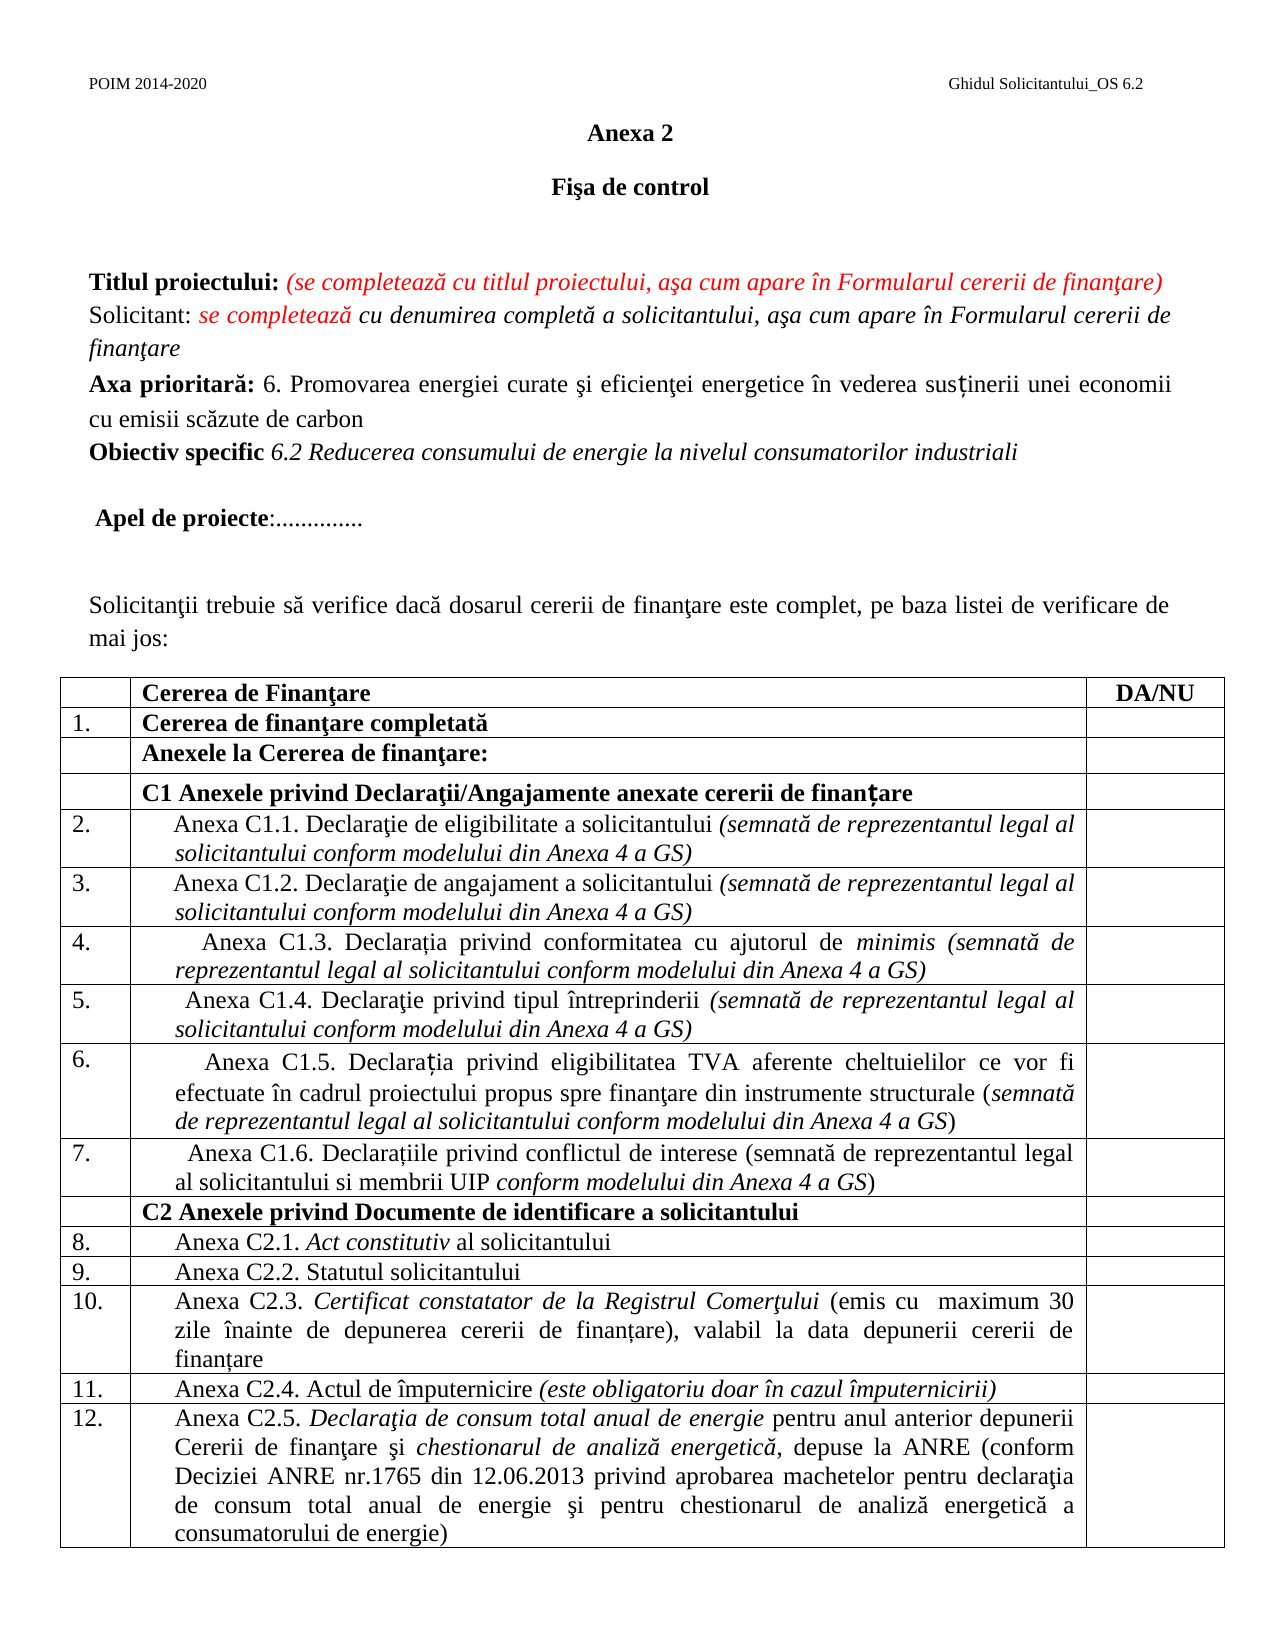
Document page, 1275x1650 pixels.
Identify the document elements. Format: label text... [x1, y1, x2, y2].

table_cell [1087, 1044, 1224, 1137]
table_cell C1 Anexele privind Declaraţii/Angajamente anexate cererii de finanțare [131, 774, 1086, 808]
table_cell [61, 810, 130, 867]
table_cell [61, 1044, 130, 1137]
table_cell [61, 1197, 130, 1226]
table_cell [61, 1227, 130, 1256]
table_cell Anexa C1.3. Declarația privind conformitatea cu ajutorul de minimis (semnată de reprezentantul legal al solicitantului conform modelului din Anexa 4 a GS) [131, 927, 1086, 984]
table_cell Anexa C1.2. Declaraţie de angajament a solicitantului (semnată de reprezentantul legal al solicitantului conform modelului din Anexa 4 a GS) [131, 868, 1086, 926]
table_cell [1087, 985, 1224, 1043]
table_cell Anexa C2.2. Statutul solicitantului [131, 1257, 1086, 1285]
text Solicitant: se completează cu denumirea completă a solicitantului, aşa cum apare în Formularul cererii de finanţare [89, 300, 1172, 362]
table_cell [1087, 708, 1224, 737]
table_header DA/NU [1087, 678, 1224, 707]
table_cell Anexa C1.4. Declaraţie privind tipul întreprinderii (semnată de reprezentantul legal al solicitantului conform modelului din Anexa 4 a GS) [131, 985, 1086, 1043]
table_cell Anexa C1.5. Declarația privind eligibilitatea TVA aferente cheltuielilor ce vor fi efectuate în cadrul proiectului propus spre finanţare din instrumente structurale (semnată de reprezentantul legal al solicitantului conform modelului din Anexa 4 a GS) [131, 1044, 1086, 1137]
table_cell [61, 1374, 130, 1402]
table_cell [61, 927, 130, 984]
table_cell [61, 985, 130, 1043]
text Fişa de control [89, 172, 1172, 201]
text Titlul proiectului: (se completează cu titlul proiectului, aşa cum apare în Formularul cererii de finanţare) [89, 267, 1172, 296]
text Anexa 2 [89, 118, 1172, 147]
table_cell [1087, 1197, 1224, 1226]
table_cell [1087, 1227, 1224, 1256]
table_cell C2 Anexele privind Documente de identificare a solicitantului [131, 1197, 1086, 1226]
table_cell Anexa C1.6. Declarațiile privind conflictul de interese (semnată de reprezentantul legal al solicitantului si membrii UIP conform modelului din Anexa 4 a GS) [131, 1139, 1086, 1196]
table_cell Anexa C2.3. Certificat constatator de la Registrul Comerţului (emis cu maximum 30 zile înainte de depunerea cererii de finanțare), valabil la data depunerii cererii de finanțare [131, 1286, 1086, 1373]
table_cell [1087, 868, 1224, 926]
table_cell Anexa C2.1. Act constitutiv al solicitantului [131, 1227, 1086, 1256]
table_cell Cererea de finanţare completată [131, 708, 1086, 737]
table_cell [61, 738, 130, 773]
text Axa prioritară: 6. Promovarea energiei curate şi eficienţei energetice în vederea susținerii unei economii cu emisii scăzute de carbon [89, 366, 1172, 433]
table_cell [1087, 774, 1224, 808]
table_cell [1087, 1257, 1224, 1285]
text Solicitanţii trebuie să verifice dacă dosarul cererii de finanţare este complet, pe baza listei de verificare de mai jos: [89, 590, 1172, 652]
table_cell [1087, 927, 1224, 984]
table_cell Anexele la Cererea de finanţare: [131, 738, 1086, 773]
table_cell [61, 1139, 130, 1196]
table_cell [1087, 810, 1224, 867]
table_header [61, 678, 130, 707]
table_cell [1087, 1404, 1224, 1547]
table_cell [61, 1257, 130, 1285]
table_cell [1087, 738, 1224, 773]
text Obiectiv specific 6.2 Reducerea consumului de energie la nivelul consumatorilor industriali [89, 437, 1172, 466]
table_cell [1087, 1139, 1224, 1196]
table_cell [1087, 1286, 1224, 1373]
table_cell [61, 1286, 130, 1373]
table_cell [61, 774, 130, 808]
table_cell Anexa C2.5. Declaraţia de consum total anual de energie pentru anul anterior depunerii Cererii de finanţare şi chestionarul de analiză energetică, depuse la ANRE (conform Deciziei ANRE nr.1765 din 12.06.2013 privind aprobarea machetelor pentru declaraţia de consum total anual de energie şi pentru chestionarul de analiză energetică a consumatorului de energie) [131, 1404, 1086, 1547]
table_cell [61, 1404, 130, 1547]
table_cell [1087, 1374, 1224, 1402]
table_cell Anexa C1.1. Declaraţie de eligibilitate a solicitantului (semnată de reprezentantul legal al solicitantului conform modelului din Anexa 4 a GS) [131, 810, 1086, 867]
table_cell [61, 868, 130, 926]
table_cell Anexa C2.4. Actul de împuternicire (este obligatoriu doar în cazul împuternicirii) [131, 1374, 1086, 1402]
table_cell [61, 708, 130, 737]
table_header Cererea de Finanţare [131, 678, 1086, 707]
text Apel de proiecte:.............. [89, 503, 1172, 532]
